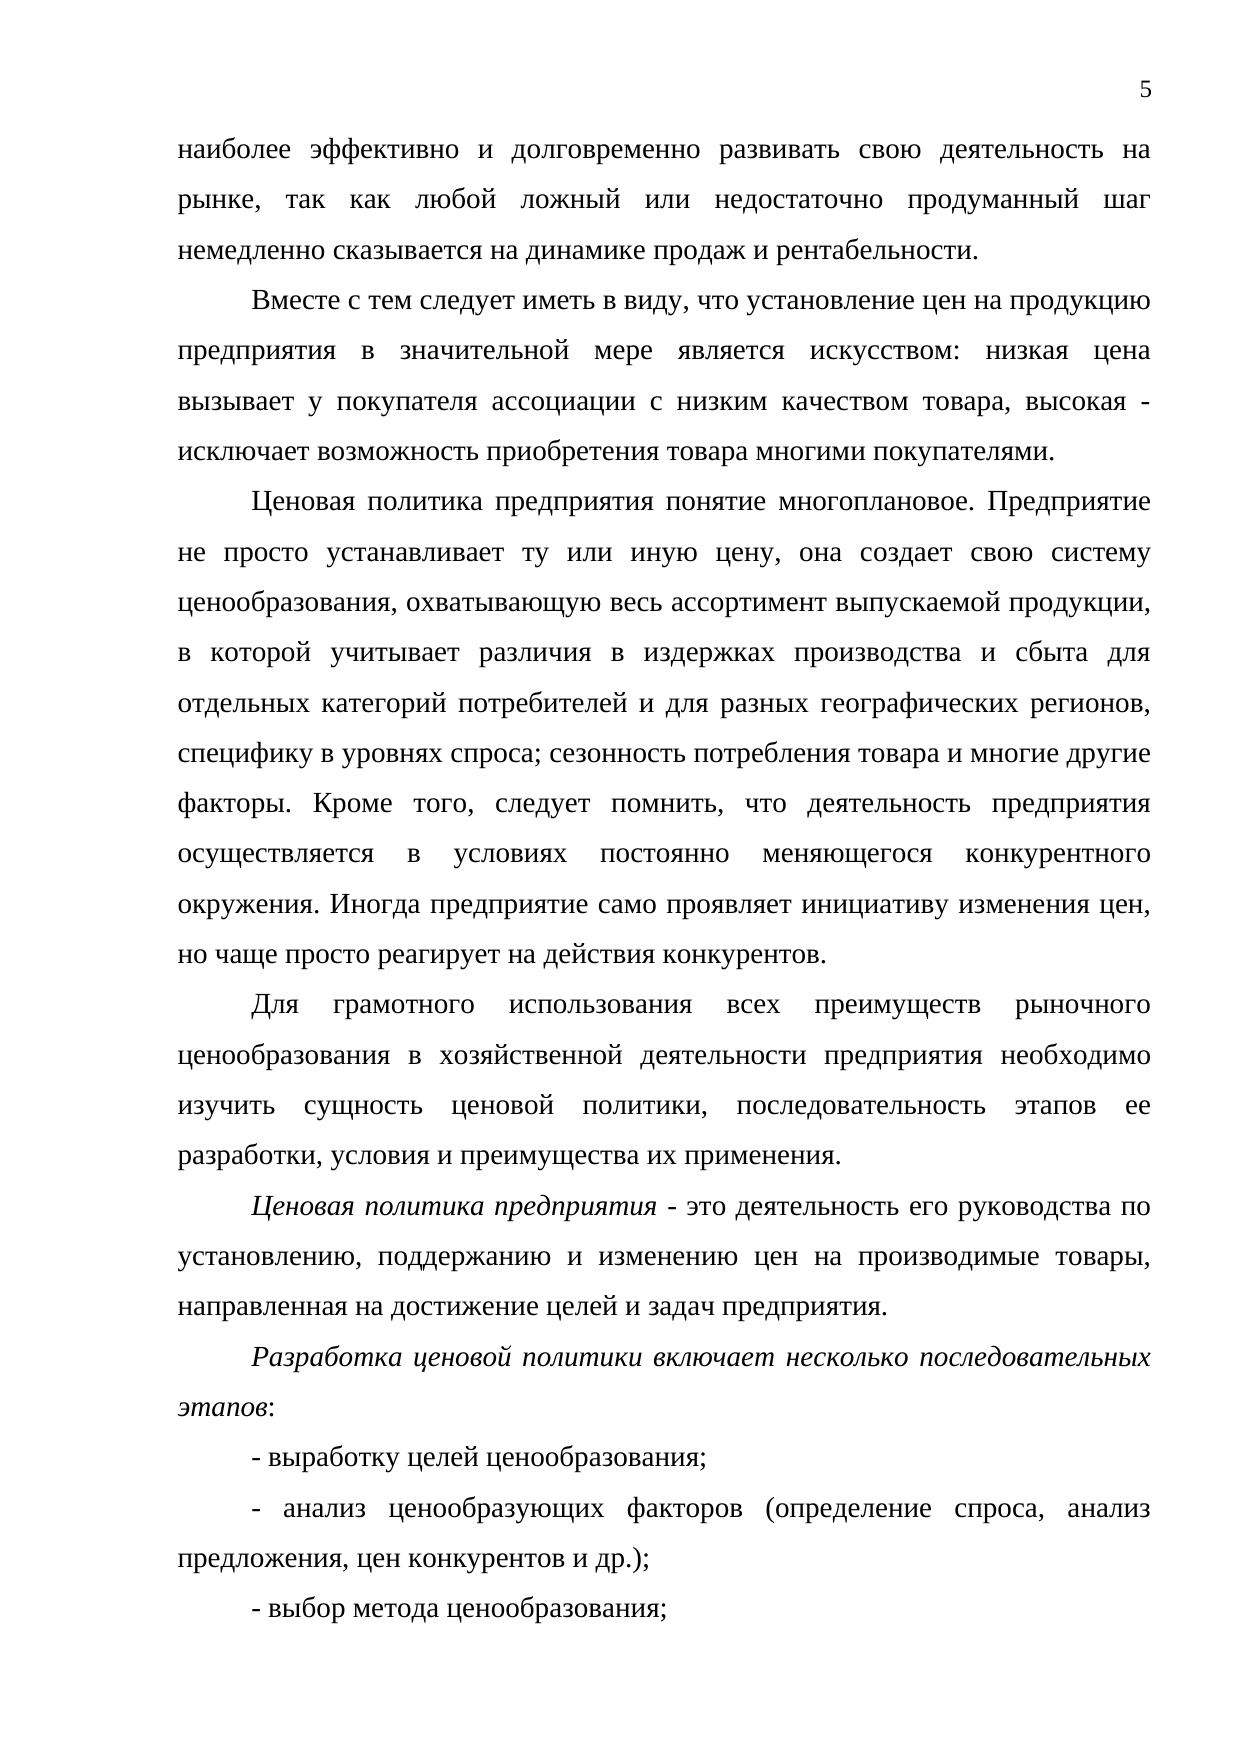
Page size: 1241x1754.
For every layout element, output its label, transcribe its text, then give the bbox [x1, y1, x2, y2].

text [177, 131, 1152, 265]
text Ценовая политика предприятия понятие многоплановое. Предприятие не просто устанавливает ту или иную цену, она создает свою систему ценообразования, охватывающую весь ассортимент выпускаемой продукции, в которой учитывает различия в издержках производства и сбыта для отдельных категорий потребителей и для разных географических регионов, специфику в уровнях спроса; сезонность потребления товара и многие другие факторы. Кроме того, следует помнить, что деятельность предприятия осуществляется в условиях постоянно меняющегося конкурентного окружения. Иногда предприятие само проявляет инициативу изменения цен, но чаще просто реагирует на действия конкурентов. [177, 483, 1152, 970]
text - выработку целей ценообразования; [177, 1439, 1152, 1473]
text - выбор метода ценообразования; [177, 1590, 1152, 1624]
text - анализ ценообразующих факторов (определение спроса, анализ предложения, цен конкурентов и др.); [177, 1490, 1152, 1573]
text Вместе с тем следует иметь в виду, что установление цен на продукцию предприятия в значительной мере является искусством: низкая цена вызывает у покупателя ассоциации с низким качеством товара, высокая - исключает возможность приобретения товара многими покупателями. [177, 282, 1152, 467]
text Разработка ценовой политики включает несколько последовательных этапов: [177, 1339, 1152, 1423]
text Ценовая политика предприятия - это деятельность его руководства по установлению, поддержанию и изменению цен на производимые товары, направленная на достижение целей и задач предприятия. [177, 1188, 1152, 1322]
text Для грамотного использования всех преимуществ рыночного ценообразования в хозяйственной деятельности предприятия необходимо изучить сущность ценовой политики, последовательность этапов ее разработки, условия и преимущества их применения. [177, 987, 1152, 1171]
